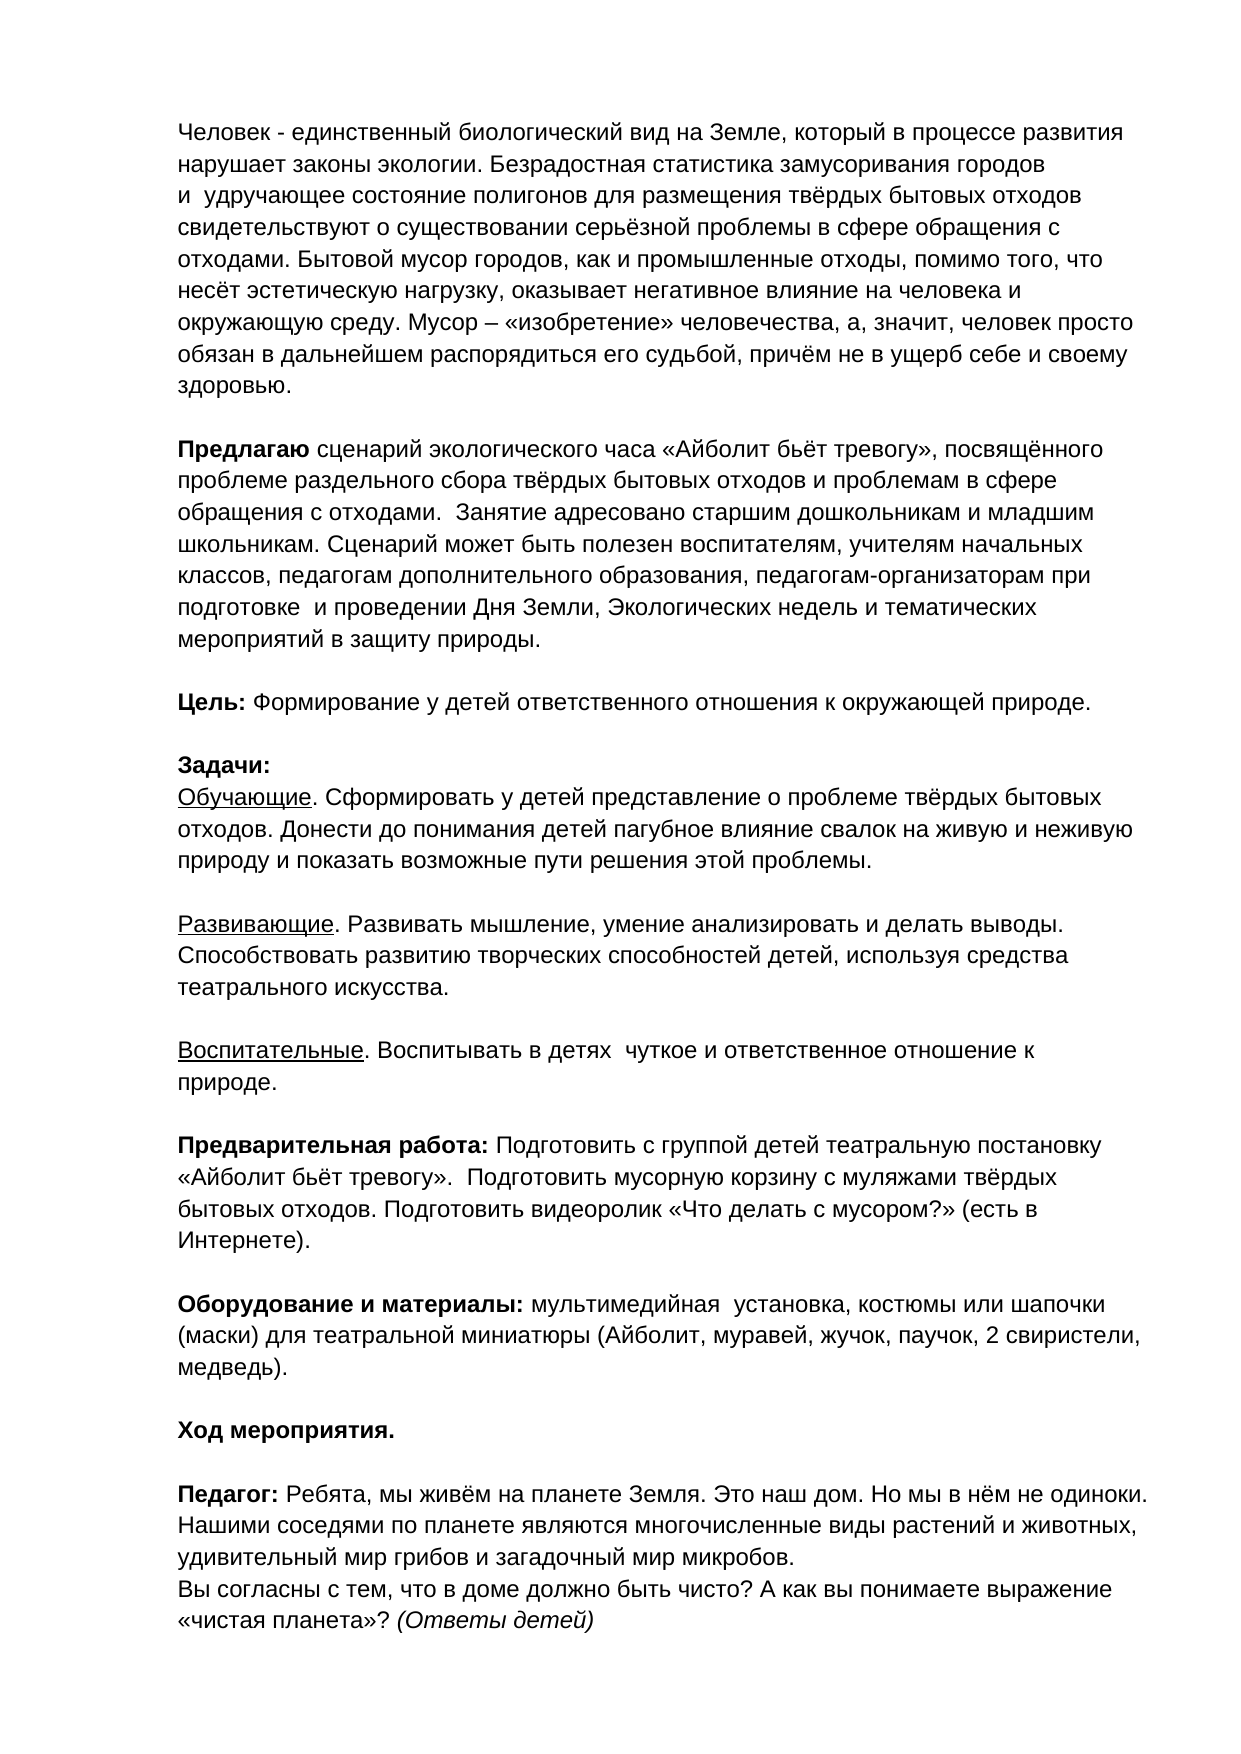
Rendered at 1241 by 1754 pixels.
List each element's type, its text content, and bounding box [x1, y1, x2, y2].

text Человек - единственный биологический вид на Земле, который в процессе развития нарушает законы экологии. Безрадостная статистика замусоривания городов и удручающее состояние полигонов для размещения твёрдых бытовых отходов свидетельствуют о существовании серьёзной проблемы в сфере обращения с отходами. Бытовой мусор городов, как и промышленные отходы, помимо того, что несёт эстетическую нагрузку, оказывает негативное влияние на человека и окружающую среду. Мусор – «изобретение» человечества, а, значит, человек просто обязан в дальнейшем распорядиться его судьбой, причём не в ущерб себе и своему здоровью. Предлагаю сценарий экологического часа «Айболит бьёт тревогу», посвящённого проблеме раздельного сбора твёрдых бытовых отходов и проблемам в сфере обращения с отходами. Занятие адресовано старшим дошкольникам и младшим школьникам. Сценарий может быть полезен воспитателям, учителям начальных классов, педагогам дополнительного образования, педагогам-организаторам при подготовке и проведении Дня Земли, Экологических недель и тематических мероприятий в защиту природы. Цель: Формирование у детей ответственного отношения к окружающей природе. Задачи: Обучающие. Сформировать у детей представление о проблеме твёрдых бытовых отходов. Донести до понимания детей пагубное влияние свалок на живую и неживую природу и показать возможные пути решения этой проблемы. Развивающие. Развивать мышление, умение анализировать и делать выводы. Способствовать развитию творческих способностей детей, используя средства театрального искусства. Воспитательные. Воспитывать в детях чуткое и ответственное отношение к природе. Предварительная работа: Подготовить с группой детей театральную постановку «Айболит бьёт тревогу». Подготовить мусорную корзину с муляжами твёрдых бытовых отходов. Подготовить видеоролик «Что делать с мусором?» (есть в Интернете). Оборудование и материалы: мультимедийная установка, костюмы или шапочки (маски) для театральной миниатюры (Айболит, муравей, жучок, паучок, 2 свиристели, медведь). Ход мероприятия. Педагог: Ребята, мы живём на планете Земля. Это наш дом. Но мы в нём не одиноки. Нашими соседями по планете являются многочисленные виды растений и животных, удивительный мир грибов и загадочный мир микробов. Вы согласны с тем, что в доме должно быть чисто? А как вы понимаете выражение «чистая планета»? (Ответы детей) [177, 118, 1152, 1634]
